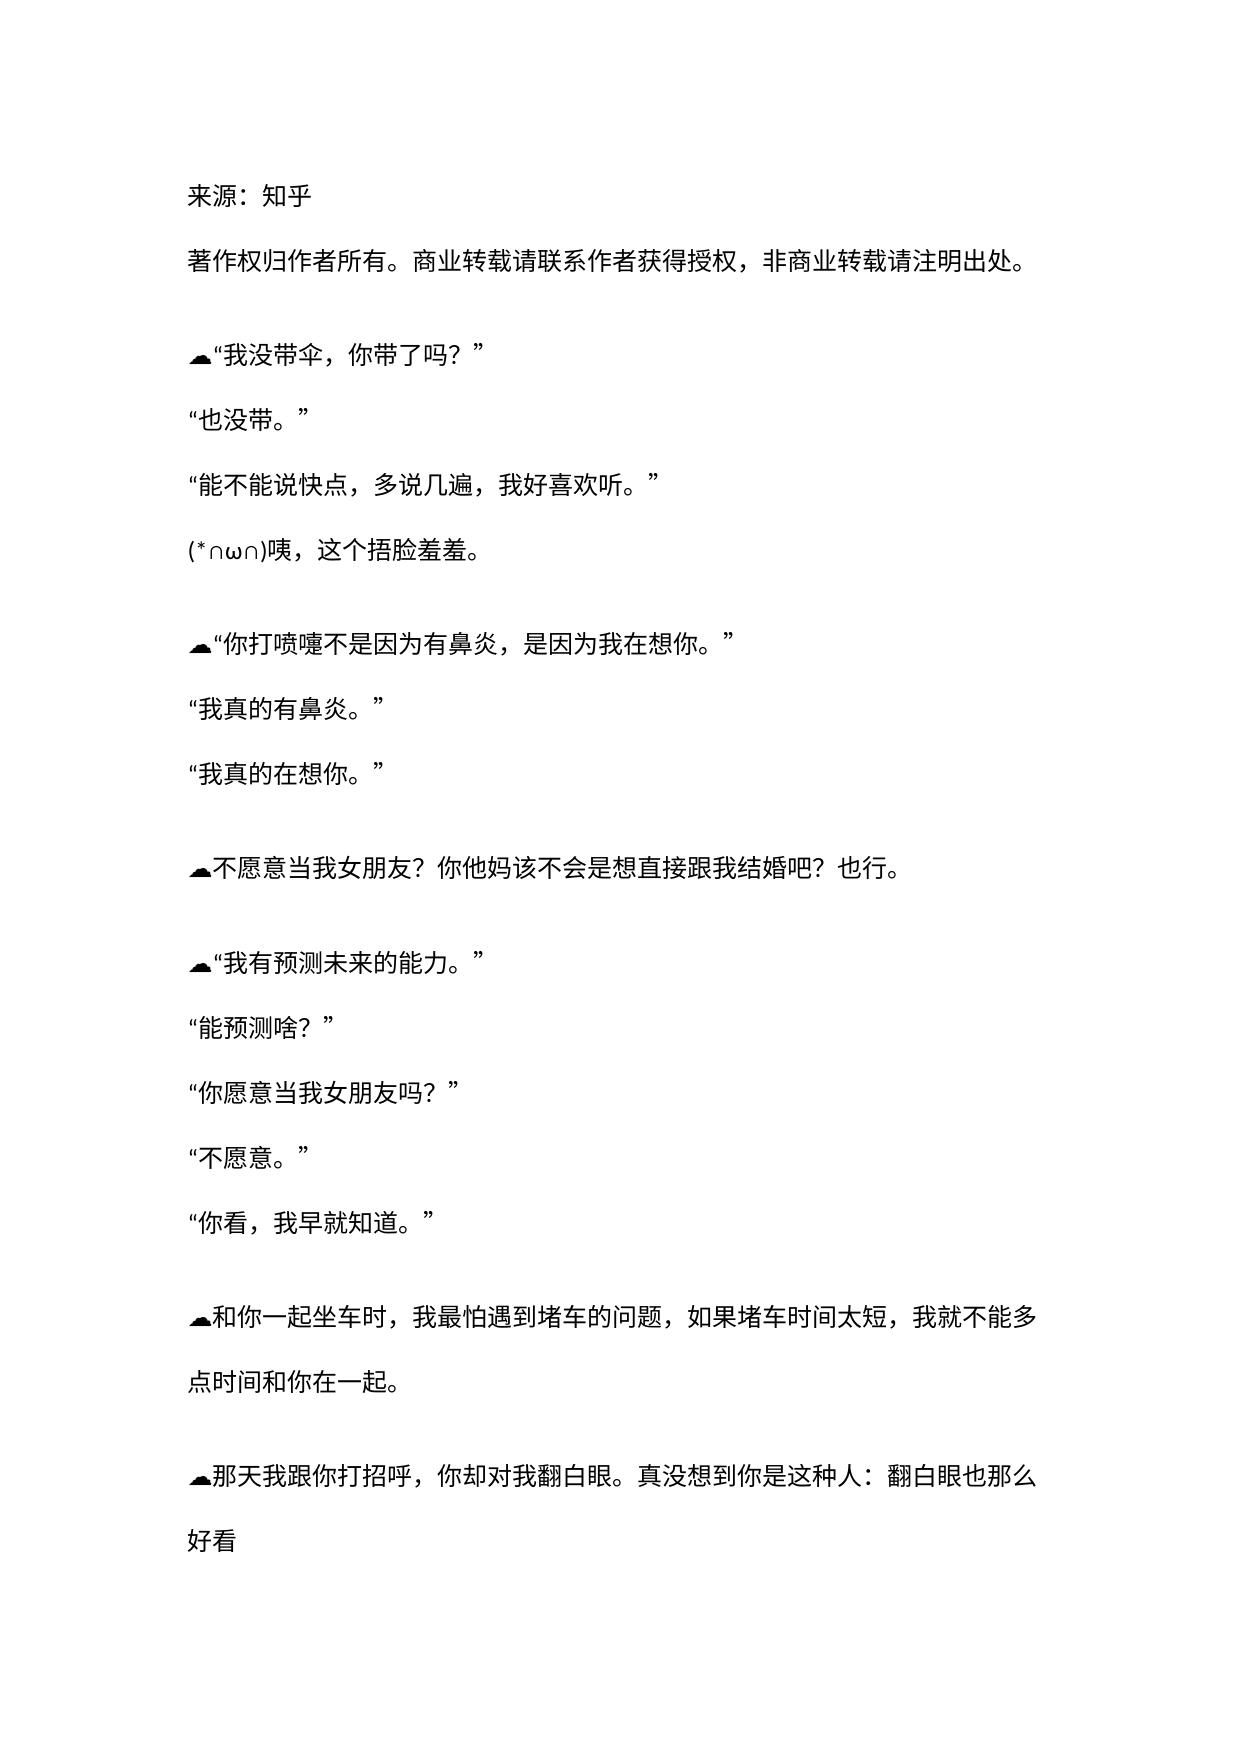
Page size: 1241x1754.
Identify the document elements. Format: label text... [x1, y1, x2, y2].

text ☁和你一起坐车时，我最怕遇到堵车的问题，如果堵车时间太短，我就不能多点时间和你在一起。 [187, 1283, 1053, 1413]
text ☁“我有预测未来的能力。” “能预测啥？” “你愿意当我女朋友吗？” “不愿意。” “你看，我早就知道。” [187, 929, 1053, 1254]
text ☁“我没带伞，你带了吗？” “也没带。” “能不能说快点，多说几遍，我好喜欢听。” (*∩ω∩)咦，这个捂脸羞羞。 [187, 321, 1053, 581]
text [187, 162, 1053, 292]
text ☁不愿意当我女朋友？你他妈该不会是想直接跟我结婚吧？也行。 [187, 834, 1053, 899]
text ☁那天我跟你打招呼，你却对我翻白眼。真没想到你是这种人：翻白眼也那么好看 [187, 1442, 1053, 1572]
text ☁“你打喷嚏不是因为有鼻炎，是因为我在想你。” “我真的有鼻炎。” “我真的在想你。” [187, 610, 1053, 805]
